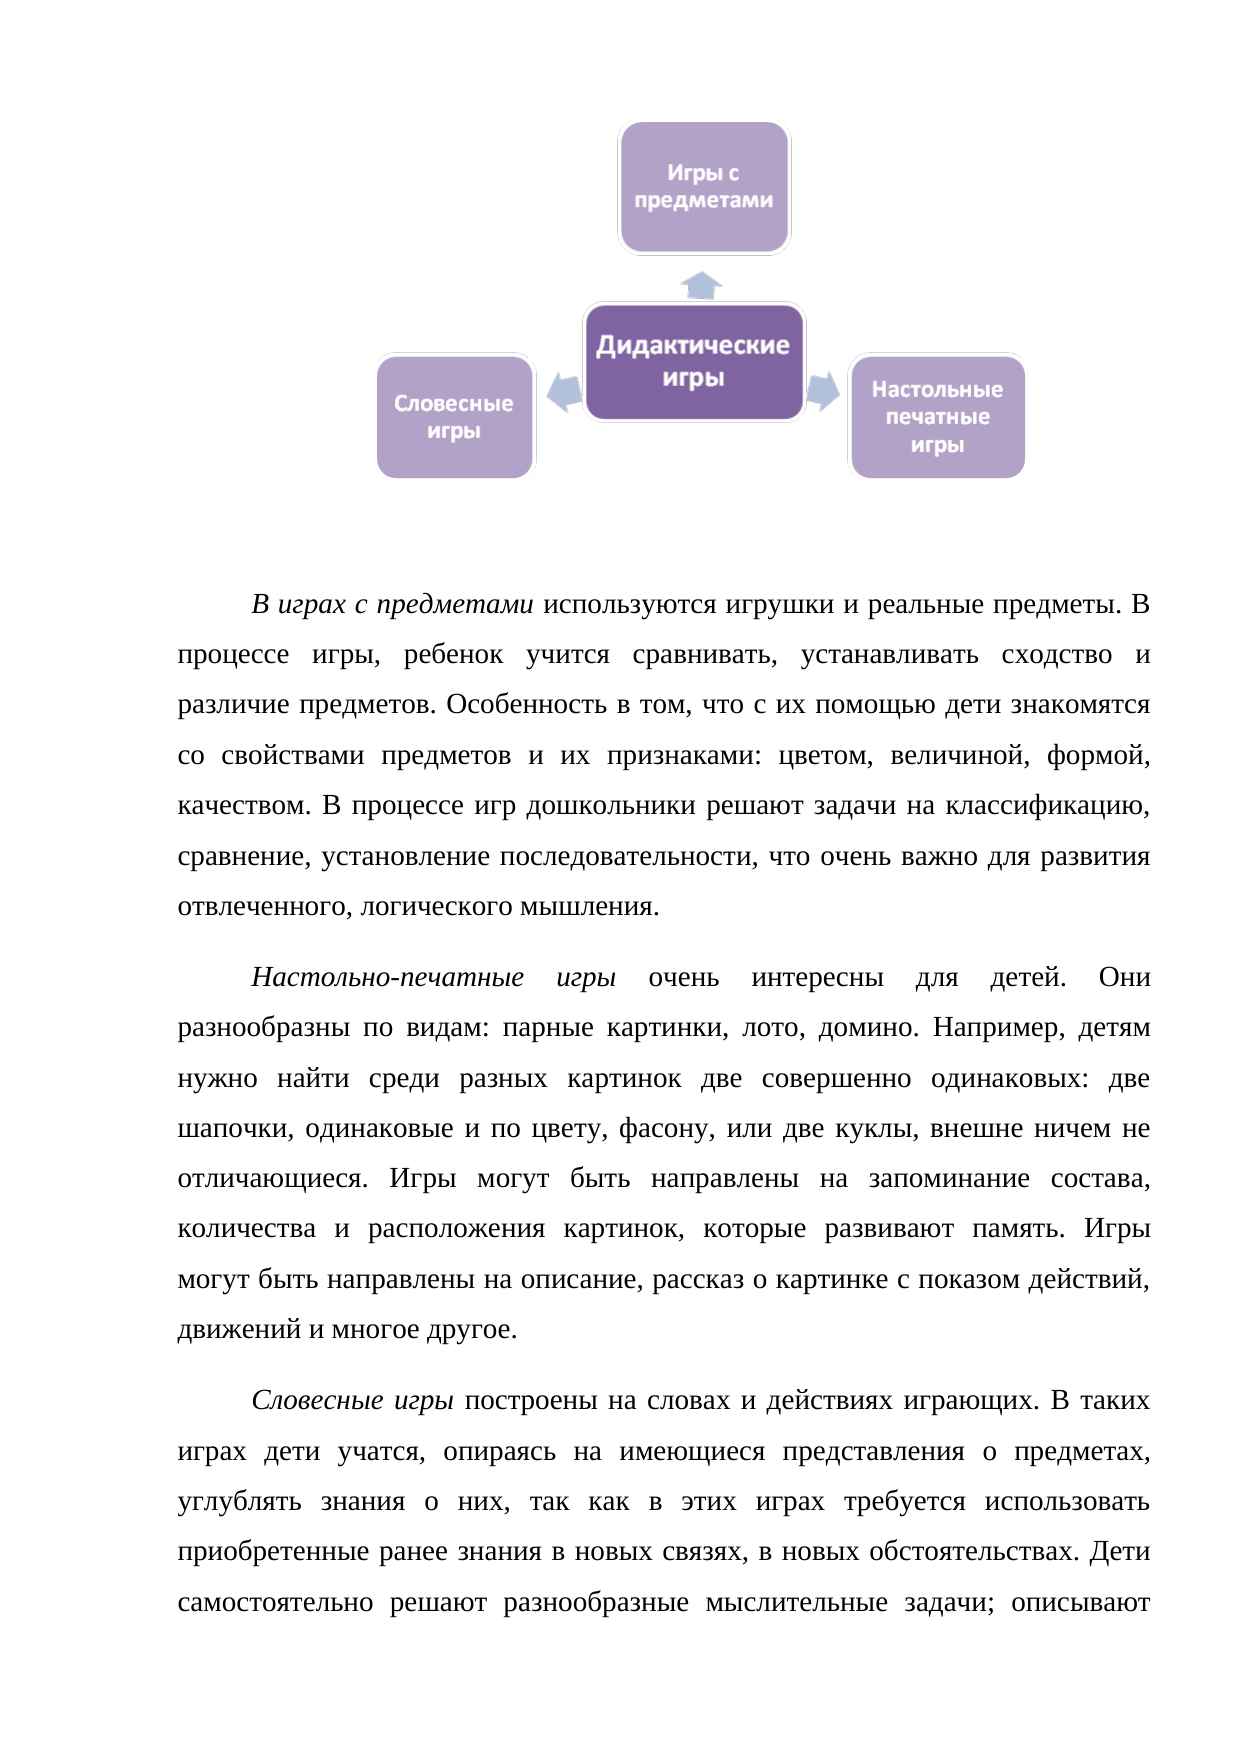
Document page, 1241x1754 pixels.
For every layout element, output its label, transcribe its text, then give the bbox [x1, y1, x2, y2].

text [177, 1382, 1152, 1617]
text В играх с предметами используются игрушки и реальные предметы. В процессе игры, ребенок учится сравнивать, устанавливать сходство и различие предметов. Особенность в том, что с их помощью дети знакомятся со свойствами предметов и их признаками: цветом, величиной, формой, качеством. В процессе игр дошкольники решают задачи на классификацию, сравнение, установление последовательности, что очень важно для развития отвлеченного, логического мышления. [177, 586, 1152, 921]
picture [371, 118, 1031, 481]
text Настольно-печатные игры очень интересны для детей. Они разнообразны по видам: парные картинки, лото, домино. Например, детям нужно найти среди разных картинок две совершенно одинаковых: две шапочки, одинаковые и по цвету, фасону, или две куклы, внешне ничем не отличающиеся. Игры могут быть направлены на запоминание состава, количества и расположения картинок, которые развивают память. Игры могут быть направлены на описание, рассказ о картинке с показом действий, движений и многое другое. [177, 959, 1152, 1345]
